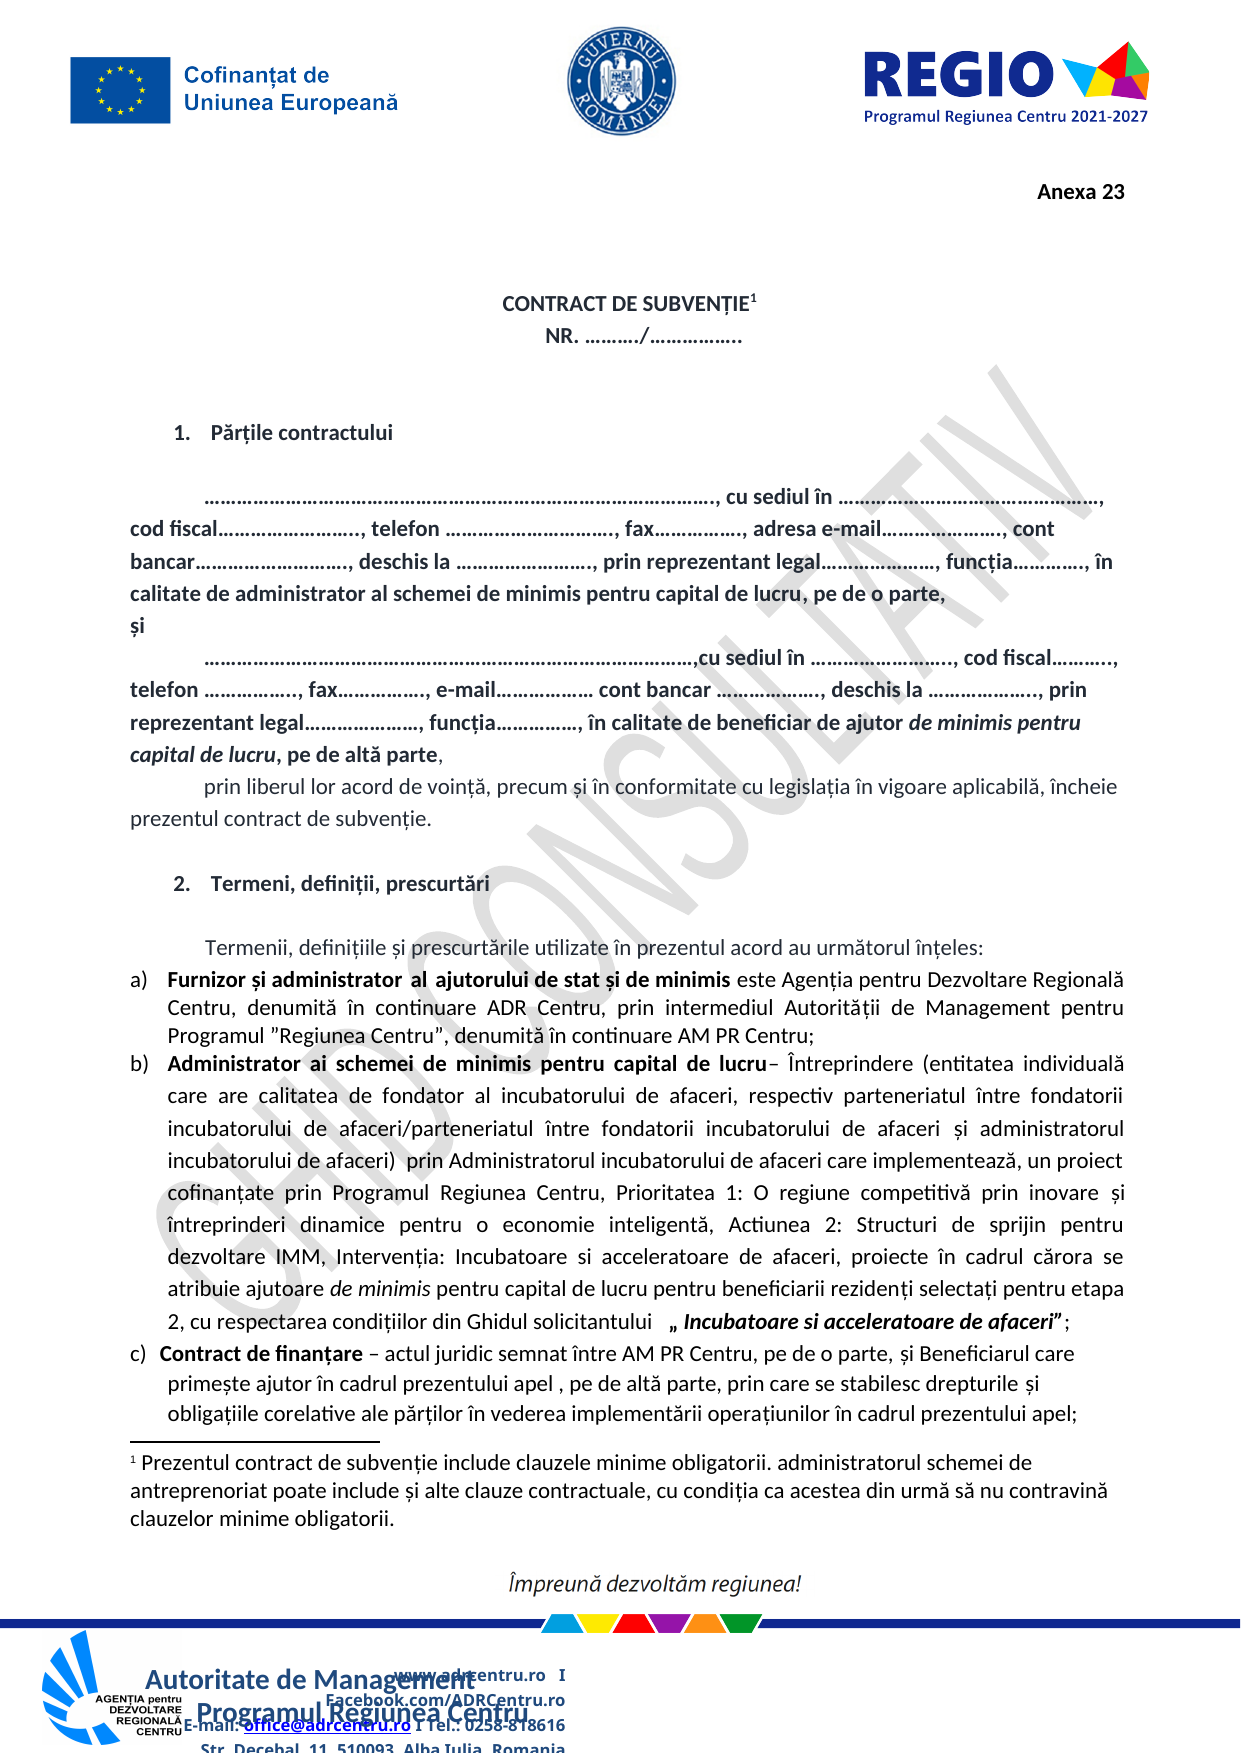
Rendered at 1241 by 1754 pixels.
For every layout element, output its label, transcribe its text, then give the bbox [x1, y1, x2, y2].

text prin liberul lor acord de voinţă, precum şi în conformitate cu legislaţia în vigoare aplicabilă, încheie prezentul contract de subvenţie. [130, 772, 1125, 832]
text și [130, 611, 1125, 639]
list Furnizor și administrator al ajutorului de stat și de minimis este Agenția pentru Dezvoltare Regională Centru, denumită în continuare ADR Centru, prin intermediul Autorității de Management pentru Programul ”Regiunea Centru”, denumită în continuare AM PR Centru; [130, 965, 1125, 1049]
picture [547, 0, 692, 154]
picture [495, 1571, 814, 1597]
text ………………………………………………………………………………,cu sediul în …………………….., cod fiscal……….., telefon …………….., fax……………., e-mail……………… cont bancar ………………., deschis la ……………….., prin reprezentant legal…………………, funcția……………, în calitate de beneficiar de ajutor de minimis pentru capital de lucru, pe de altă parte, [130, 643, 1125, 768]
picture [0, 1614, 550, 1745]
text …………………………………………………………………………………., cu sediul în …………………………………………, cod fiscal…………………….., telefon …………………………., fax……………., adresa e-mail…………………., cont bancar………………………., deschis la ……………………., prin reprezentant legal…………………, funcția…………., în calitate de administrator al schemei de minimis pentru capital de lucru, pe de o parte, [130, 482, 1125, 607]
text CONTRACT DE SUBVENȚIE [130, 289, 1129, 317]
picture [574, 1614, 1241, 1633]
picture [66, 53, 425, 128]
list Contract de finanțare – actul juridic semnat între AM PR Centru, pe de o parte, și Beneficiarul care primește ajutor în cadrul prezentului apel , pe de altă parte, prin care se stabilesc drepturile și obligațiile corelative ale părților în vederea implementării operațiunilor în cadrul prezentului apel; [130, 1339, 1125, 1427]
list Termeni, definiții, prescurtări [173, 869, 1125, 897]
list Părţile contractului [173, 418, 1125, 446]
text Anexa 23 [130, 177, 1125, 205]
list Administrator ai schemei de minimis pentru capital de lucru– Întreprindere (entitatea individuală care are calitatea de fondator al incubatorului de afaceri, respectiv parteneriatul între fondatorii incubatorului de afaceri/parteneriatul între fondatorii incubatorului de afaceri și administratorul incubatorului de afaceri) prin Administratorul incubatorului de afaceri care implementează, un proiect cofinanțate prin Programul Regiunea Centru, Prioritatea 1: O regiune competitivă prin inovare și întreprinderi dinamice pentru o economie inteligentă, Actiunea 2: Structuri de sprijin pentru dezvoltare IMM, Intervenția: Incubatoare si acceleratoare de afaceri, proiecte în cadrul cărora se atribuie ajutoare de minimis pentru capital de lucru pentru beneficiarii rezidenți selectați pentru etapa 2, cu respectarea condițiilor din Ghidul solicitantului „ Incubatoare si acceleratoare de afaceri”; [130, 1049, 1125, 1335]
picture [864, 41, 1150, 125]
text Termenii, definițiile şi prescurtările utilizate în prezentul acord au următorul înţeles: [130, 933, 1125, 961]
text NR. ………./…………….. [159, 321, 1129, 349]
